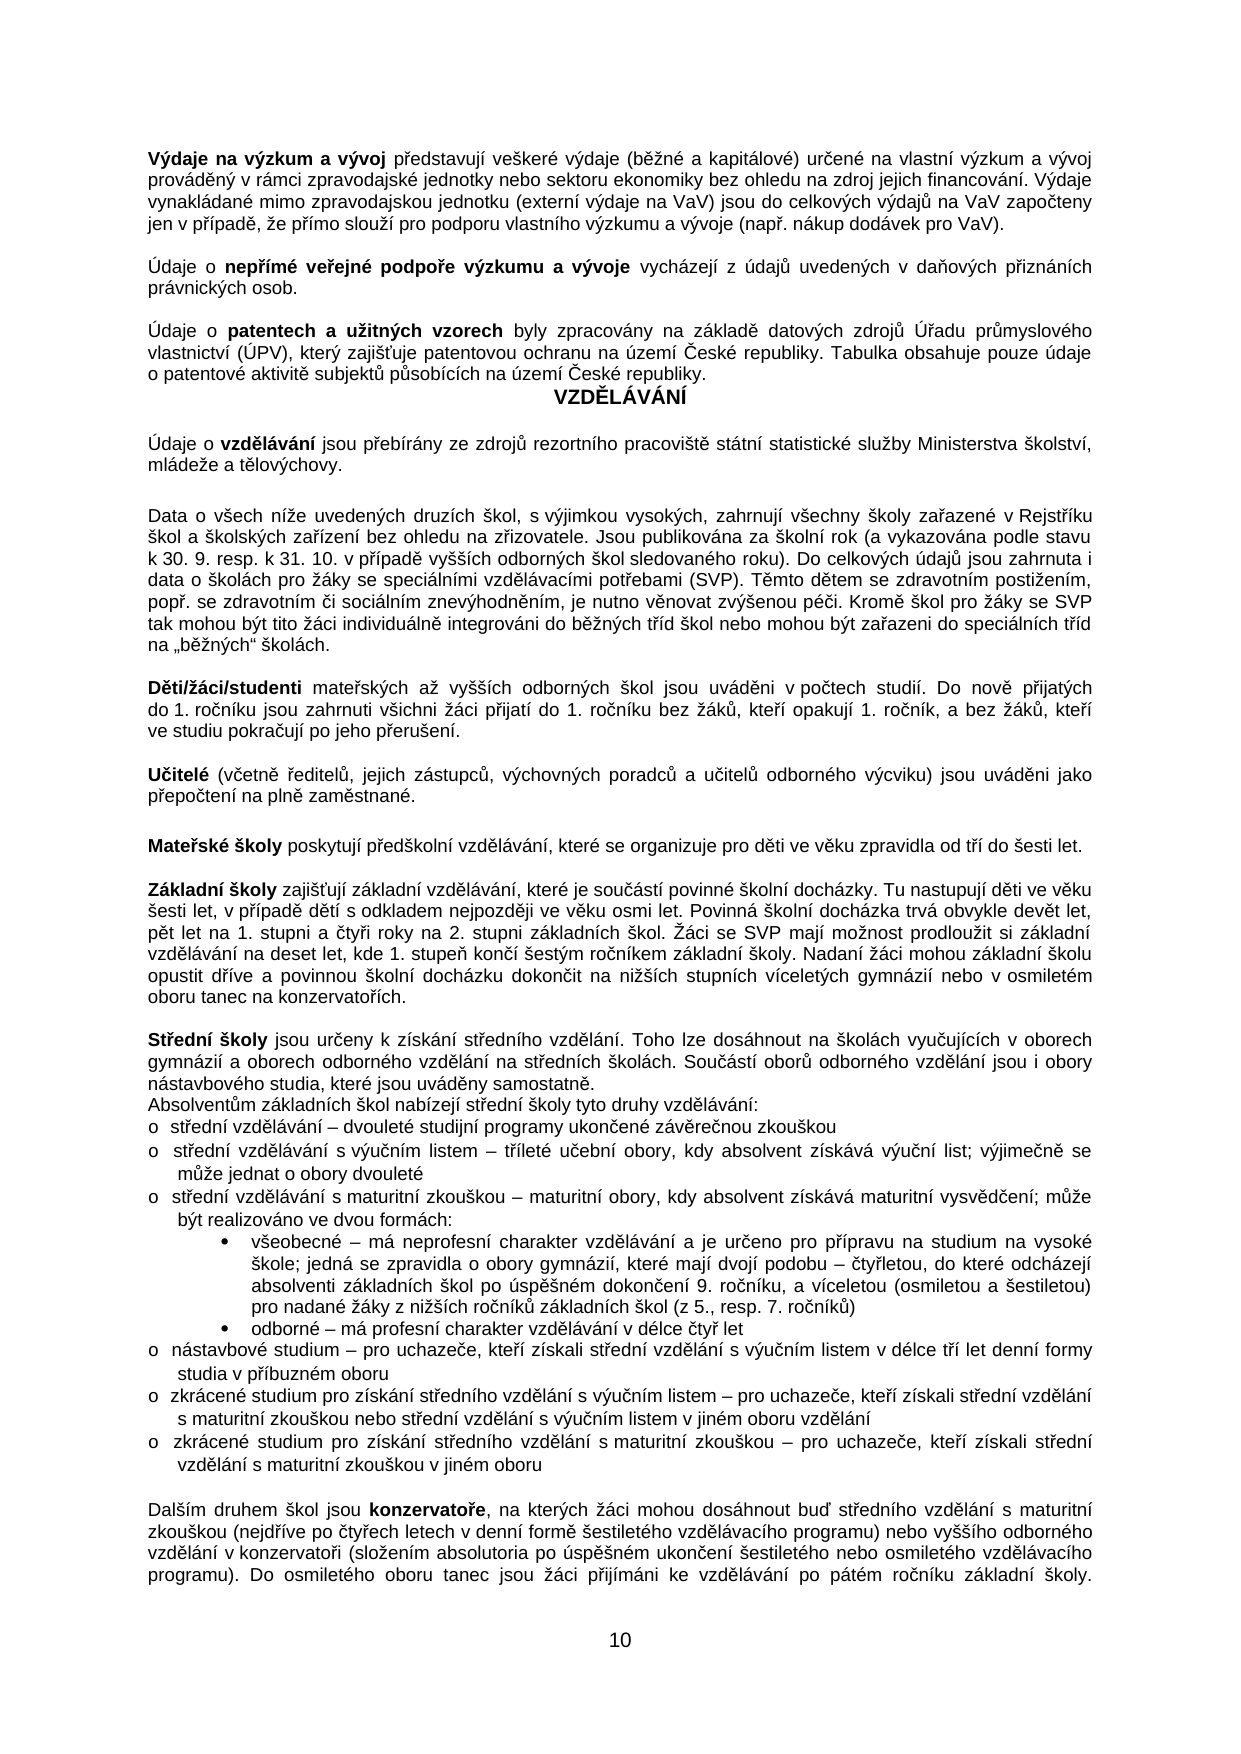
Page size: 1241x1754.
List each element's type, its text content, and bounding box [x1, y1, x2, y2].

text Absolventům základních škol nabízejí střední školy tyto druhy vzdělávání: [148, 1094, 1093, 1116]
text o zkrácené studium pro získání středního vzdělání s maturitní zkouškou – pro uchazeče, kteří získali střední vzdělání s maturitní zkouškou v jiném oboru [148, 1431, 1093, 1475]
text Střední školy jsou určeny k získání středního vzdělání. Toho lze dosáhnout na školách vyučujících v oborech gymnázií a oborech odborného vzdělání na středních školách. Součástí oborů odborného vzdělání jsou i obory nástavbového studia, které jsou uváděny samostatně. [148, 1029, 1093, 1094]
text o střední vzdělávání – dvouleté studijní programy ukončené závěrečnou zkouškou [148, 1116, 1093, 1139]
text Údaje o vzdělávání jsou přebírány ze zdrojů rezortního pracoviště státní statistické služby Ministerstva školství, mládeže a tělovýchovy. [148, 433, 1093, 476]
text o střední vzdělávání s výučním listem – tříleté učební obory, kdy absolvent získává výuční list; výjimečně se může jednat o obory dvouleté [148, 1140, 1093, 1184]
text o nástavbové studium – pro uchazeče, kteří získali střední vzdělání s výučním listem v délce tří let denní formy studia v příbuzném oboru [148, 1339, 1093, 1384]
text Mateřské školy poskytují předškolní vzdělávání, které se organizuje pro děti ve věku zpravidla od tří do šesti let. [148, 835, 1093, 857]
list odborné – má profesní charakter vzdělávání v délce čtyř let [221, 1317, 1093, 1339]
text Učitelé (včetně ředitelů, jejich zástupců, výchovných poradců a učitelů odborného výcviku) jsou uváděni jako přepočtení na plně zaměstnané. [148, 763, 1093, 806]
text Údaje o nepřímé veřejné podpoře výzkumu a vývoje vycházejí z údajů uvedených v daňových přiznáních právnických osob. [148, 255, 1093, 298]
list všeobecné – má neprofesní charakter vzdělávání a je určeno pro přípravu na studium na vysoké škole; jedná se zpravidla o obory gymnázií, které mají dvojí podobu – čtyřletou, do které odcházejí absolventi základních škol po úspěšném dokončení 9. ročníku, a víceletou (osmiletou a šestiletou) pro nadané žáky z nižších ročníků základních škol (z 5., resp. 7. ročníků) [221, 1231, 1093, 1317]
text Data o všech níže uvedených druzích škol, s výjimkou vysokých, zahrnují všechny školy zařazené v Rejstříku škol a školských zařízení bez ohledu na zřizovatele. Jsou publikována za školní rok (a vykazována podle stavu k 30. 9. resp. k 31. 10. v případě vyšších odborných škol sledovaného roku). Do celkových údajů jsou zahrnuta i data o školách pro žáky se speciálními vzdělávacími potřebami (SVP). Těmto dětem se zdravotním postižením, popř. se zdravotním či sociálním znevýhodněním, je nutno věnovat zvýšenou péči. Kromě škol pro žáky se SVP tak mohou být tito žáci individuálně integrováni do běžných tříd škol nebo mohou být zařazeni do speciálních tříd na „běžných“ školách. [148, 504, 1093, 656]
text Výdaje na výzkum a vývoj představují veškeré výdaje (běžné a kapitálové) určené na vlastní výzkum a vývoj prováděný v rámci zpravodajské jednotky nebo sektoru ekonomiky bez ohledu na zdroj jejich financování. Výdaje vynakládané mimo zpravodajskou jednotku (externí výdaje na VaV) jsou do celkových výdajů na VaV započteny jen v případě, že přímo slouží pro podporu vlastního výzkumu a vývoje (např. nákup dodávek pro VaV). [148, 148, 1093, 234]
text Děti/žáci/studenti mateřských až vyšších odborných škol jsou uváděni v počtech studií. Do nově přijatých do 1. ročníku jsou zahrnuti všichni žáci přijatí do 1. ročníku bez žáků, kteří opakují 1. ročník, a bez žáků, kteří ve studiu pokračují po jeho přerušení. [148, 677, 1093, 742]
text o střední vzdělávání s maturitní zkouškou – maturitní obory, kdy absolvent získává maturitní vysvědčení; může být realizováno ve dvou formách: [148, 1185, 1093, 1230]
text Údaje o patentech a užitných vzorech byly zpracovány na základě datových zdrojů Úřadu průmyslového vlastnictví (ÚPV), který zajišťuje patentovou ochranu na území České republiky. Tabulka obsahuje pouze údaje o patentové aktivitě subjektů působících na území České republiky. [148, 320, 1093, 385]
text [148, 1499, 1093, 1585]
text VZDĚLÁVÁNÍ [148, 385, 1093, 409]
text o zkrácené studium pro získání středního vzdělání s výučním listem – pro uchazeče, kteří získali střední vzdělání s maturitní zkouškou nebo střední vzdělání s výučním listem v jiném oboru vzdělání [148, 1385, 1093, 1430]
text Základní školy zajišťují základní vzdělávání, které je součástí povinné školní docházky. Tu nastupují děti ve věku šesti let, v případě dětí s odkladem nejpozději ve věku osmi let. Povinná školní docházka trvá obvykle devět let, pět let na 1. stupni a čtyři roky na 2. stupni základních škol. Žáci se SVP mají možnost prodloužit si základní vzdělávání na deset let, kde 1. stupeň končí šestým ročníkem základní školy. Nadaní žáci mohou základní školu opustit dříve a povinnou školní docházku dokončit na nižších stupních víceletých gymnázií nebo v osmiletém oboru tanec na konzervatořích. [148, 878, 1093, 1008]
